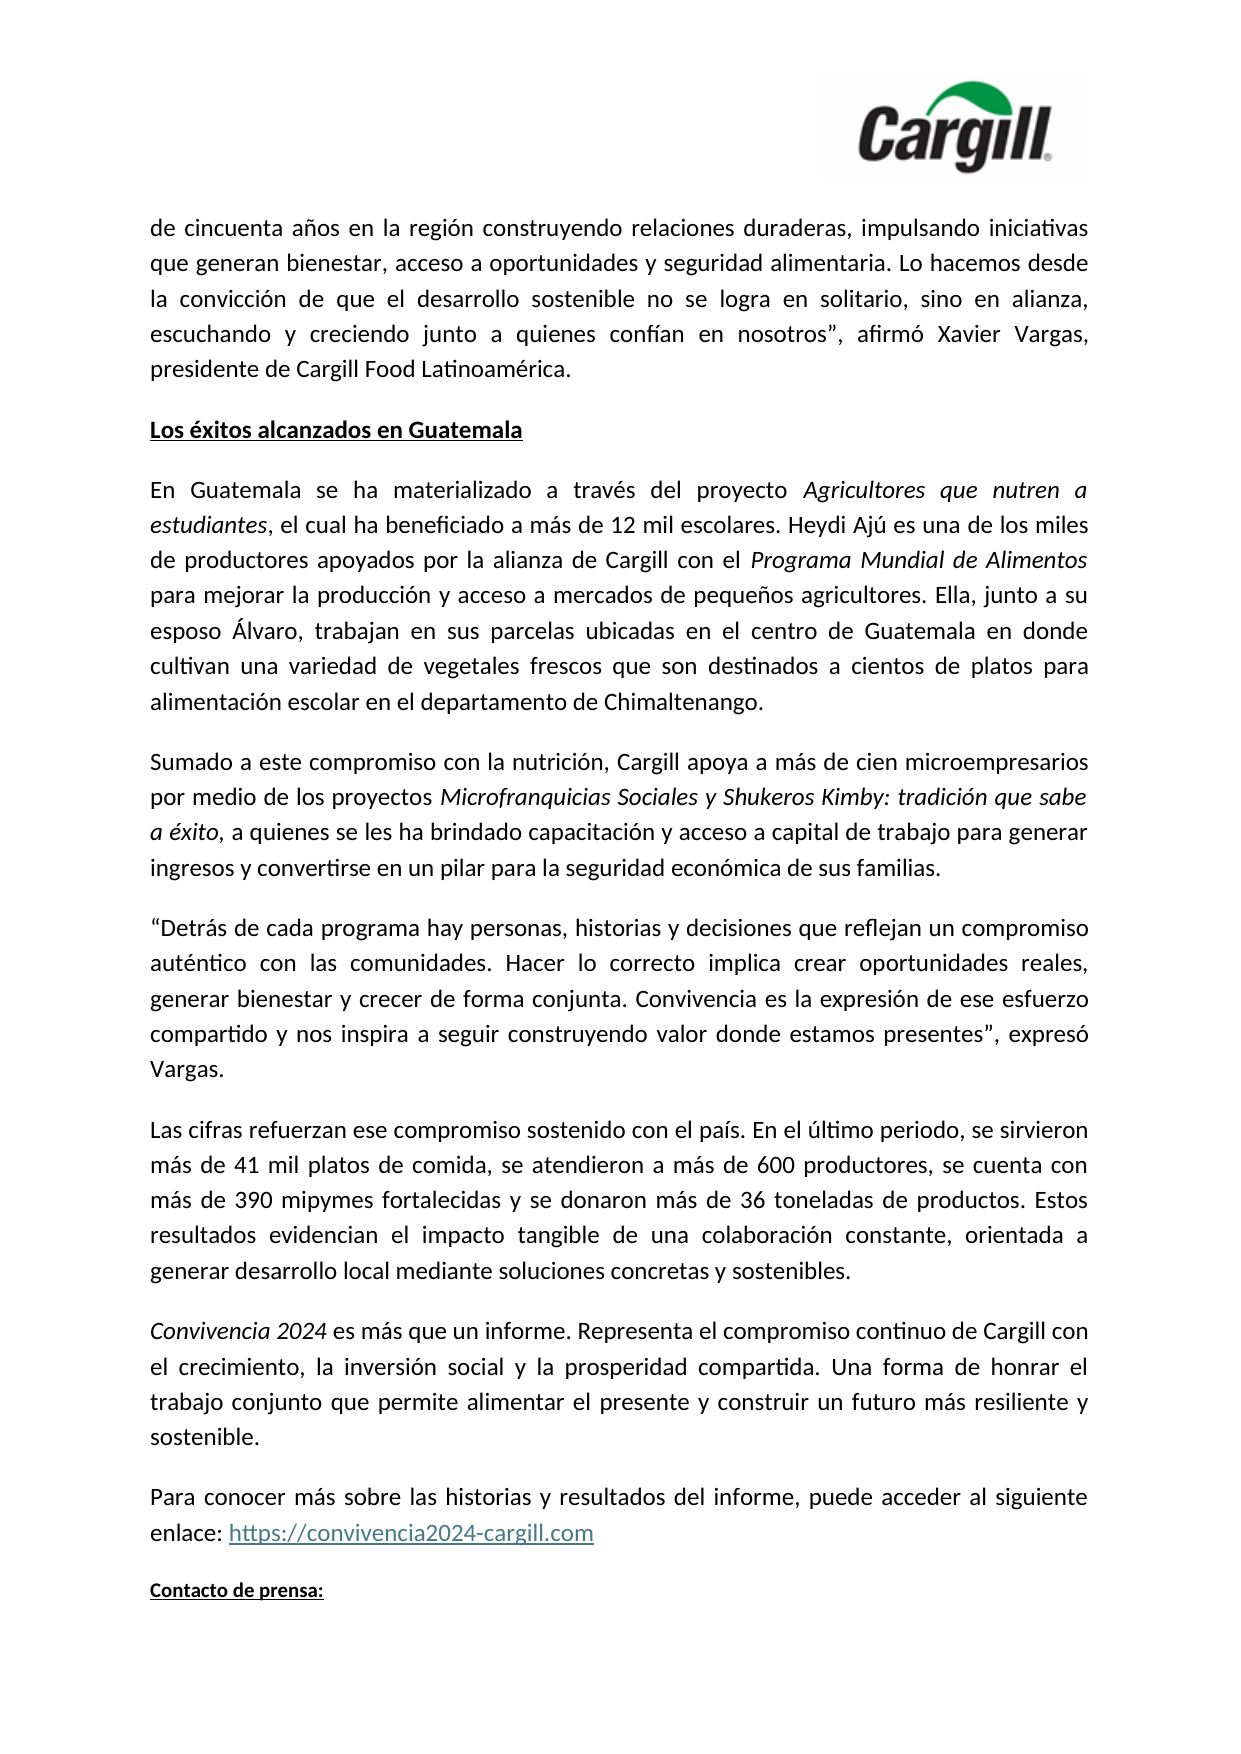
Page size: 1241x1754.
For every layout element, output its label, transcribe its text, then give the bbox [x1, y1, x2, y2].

text Sumado a este compromiso con la nutrición, Cargill apoya a más de cien microempresarios por medio de los proyectos Microfranquicias Sociales y Shukeros Kimby: tradición que sabe a éxito, a quienes se les ha brindado capacitación y acceso a capital de trabajo para generar ingresos y convertirse en un pilar para la seguridad económica de sus familias. [150, 746, 1090, 882]
text Las cifras refuerzan ese compromiso sostenido con el país. En el último periodo, se sirvieron más de 41 mil platos de comida, se atendieron a más de 600 productores, se cuenta con más de 390 mipymes fortalecidas y se donaron más de 36 toneladas de productos. Estos resultados evidencian el impacto tangible de una colaboración constante, orientada a generar desarrollo local mediante soluciones concretas y sostenibles. [150, 1114, 1090, 1286]
text Los éxitos alcanzados en Guatemala [150, 414, 1090, 444]
text Convivencia 2024 es más que un informe. Representa el compromiso continuo de Cargill con el crecimiento, la inversión social y la prosperidad compartida. Una forma de honrar el trabajo conjunto que permite alimentar el presente y construir un futuro más resiliente y sostenible. [150, 1315, 1090, 1452]
text Para conocer más sobre las historias y resultados del informe, puede acceder al siguiente enlace: https://convivencia2024-cargill.com [150, 1482, 1090, 1547]
text En Guatemala se ha materializado a través del proyecto Agricultores que nutren a estudiantes, el cual ha beneficiado a más de 12 mil escolares. Heydi Ajú es una de los miles de productores apoyados por la alianza de Cargill con el Programa Mundial de Alimentos para mejorar la producción y acceso a mercados de pequeños agricultores. Ella, junto a su esposo Álvaro, trabajan en sus parcelas ubicadas en el centro de Guatemala en donde cultivan una variedad de vegetales frescos que son destinados a cientos de platos para alimentación escolar en el departamento de Chimaltenango. [150, 474, 1090, 716]
text “Detrás de cada programa hay personas, historias y decisiones que reflejan un compromiso auténtico con las comunidades. Hacer lo correcto implica crear oportunidades reales, generar bienestar y crecer de forma conjunta. Convivencia es la expresión de ese esfuerzo compartido y nos inspira a seguir construyendo valor donde estamos presentes”, expresó Vargas. [150, 912, 1090, 1084]
text Contacto de prensa: [150, 1577, 1090, 1603]
picture [821, 75, 1089, 179]
